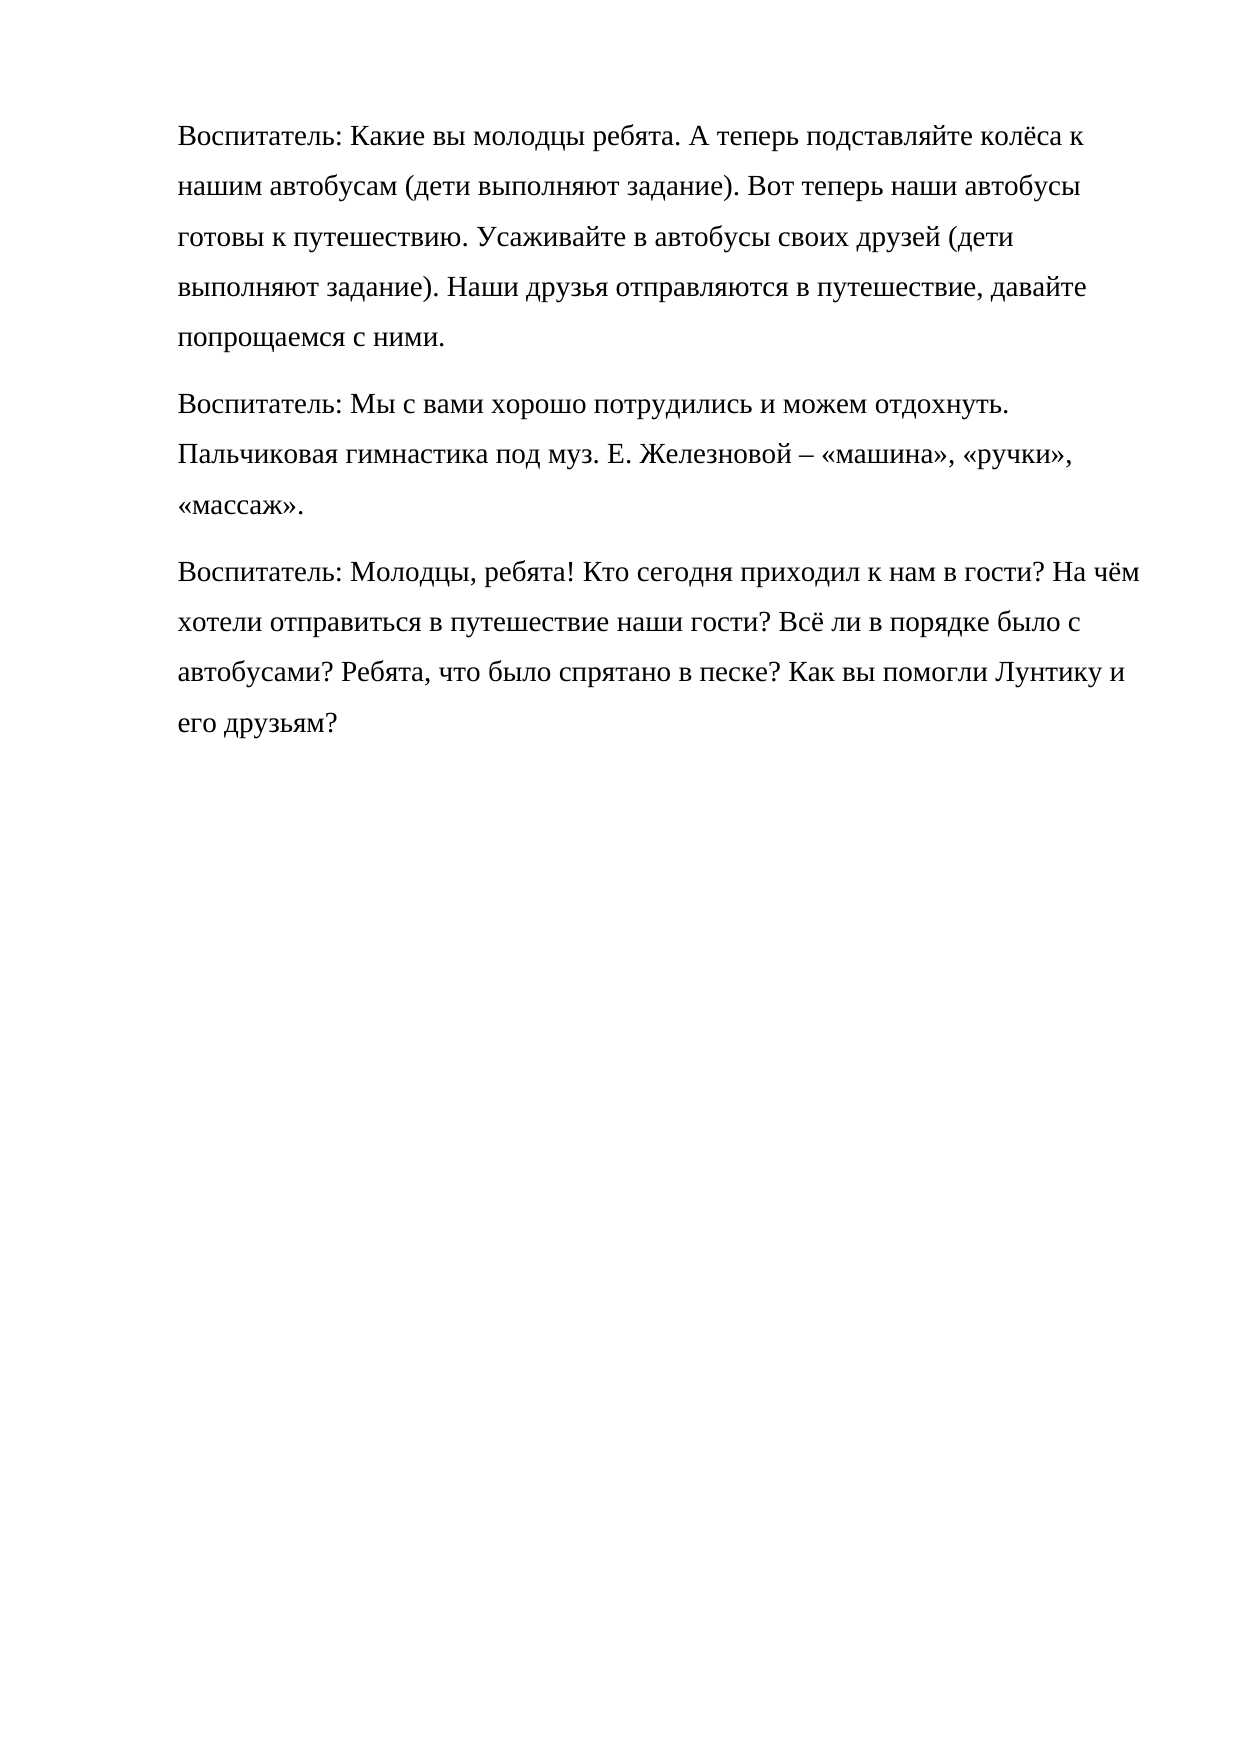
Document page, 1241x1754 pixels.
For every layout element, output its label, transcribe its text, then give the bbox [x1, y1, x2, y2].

text Воспитатель: Какие вы молодцы ребята. А теперь подставляйте колёса к нашим автобусам (дети выполняют задание). Вот теперь наши автобусы готовы к путешествию. Усаживайте в автобусы своих друзей (дети выполняют задание). Наши друзья отправляются в путешествие, давайте попрощаемся с ними. [177, 118, 1152, 353]
text Воспитатель: Молодцы, ребята! Кто сегодня приходил к нам в гости? На чём хотели отправиться в путешествие наши гости? Всё ли в порядке было с автобусами? Ребята, что было спрятано в песке? Как вы помогли Лунтику и его друзьям? [177, 554, 1152, 738]
text Воспитатель: Мы с вами хорошо потрудились и можем отдохнуть. Пальчиковая гимнастика под муз. Е. Железновой – «машина», «ручки», «массаж». [177, 386, 1152, 521]
